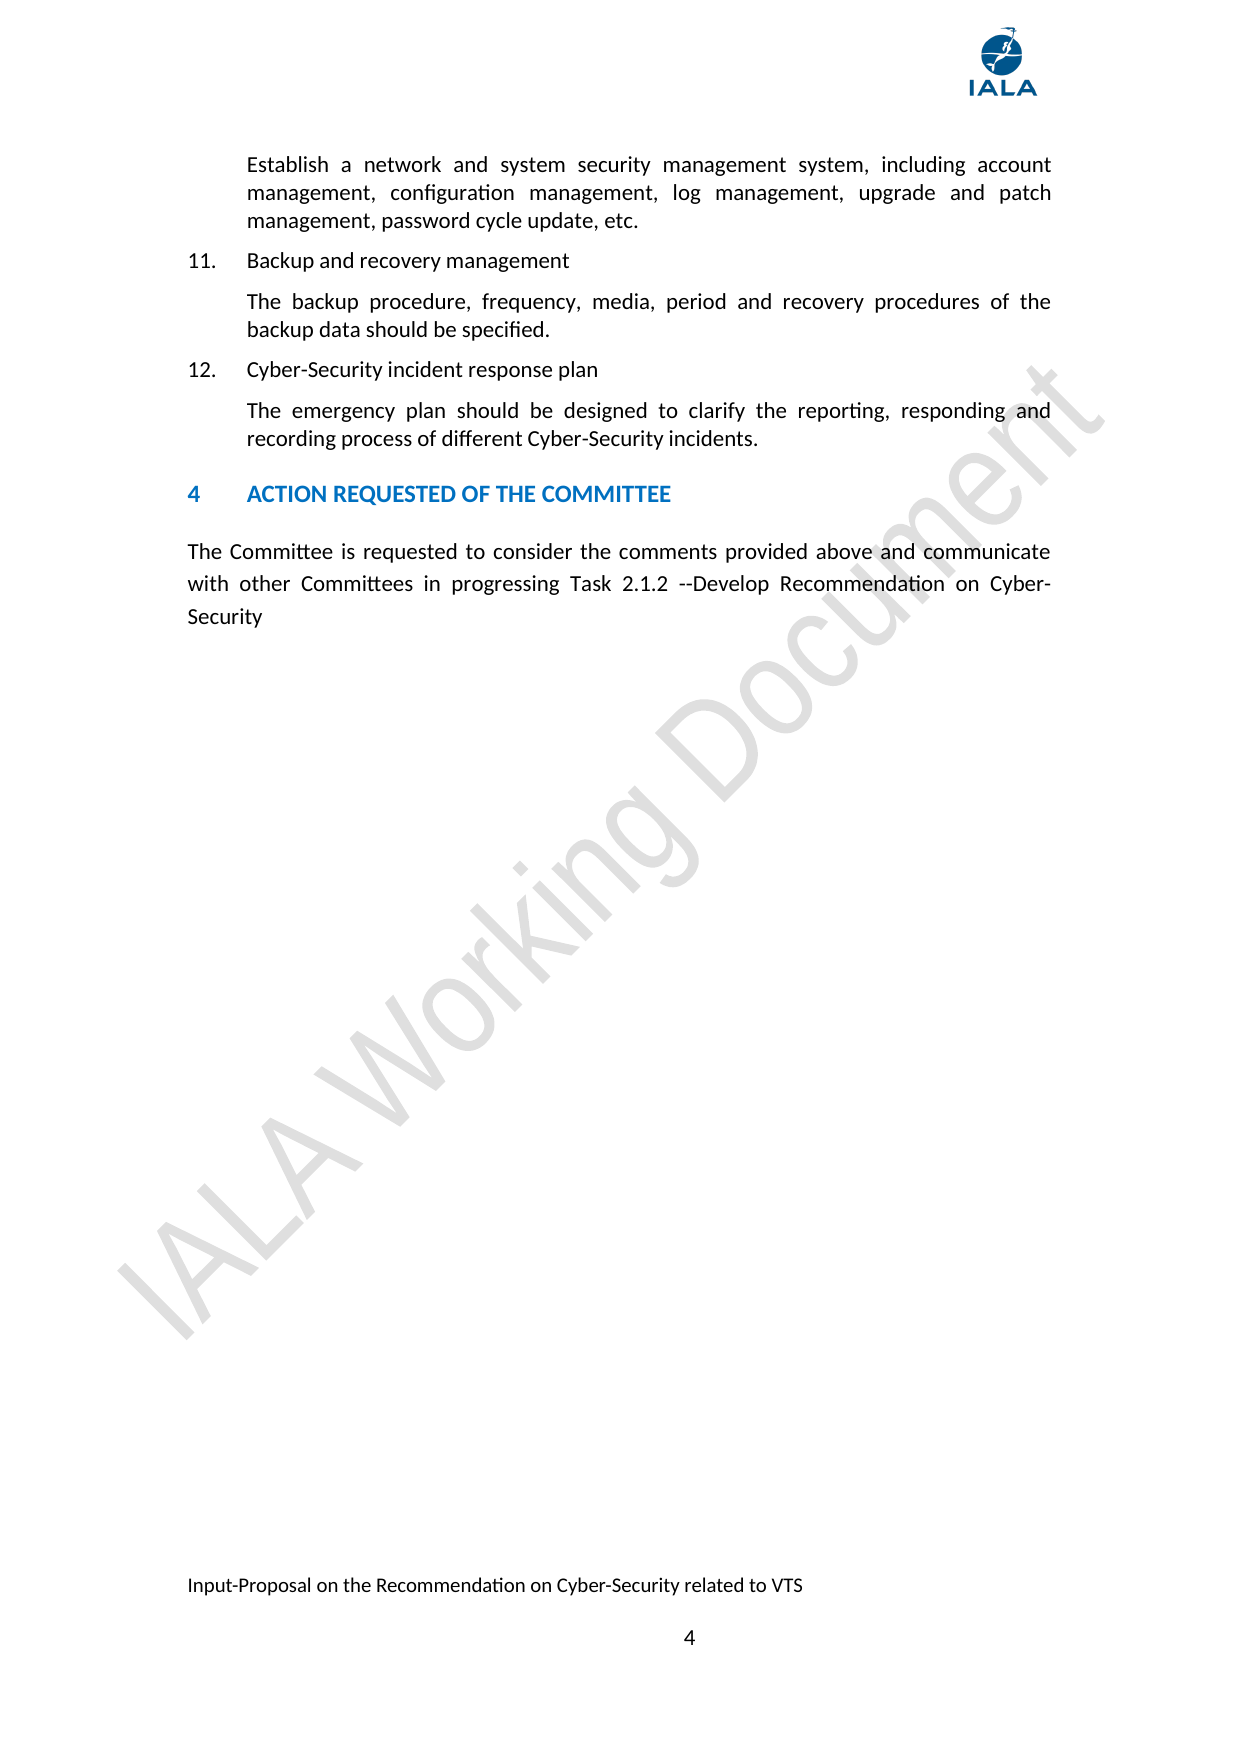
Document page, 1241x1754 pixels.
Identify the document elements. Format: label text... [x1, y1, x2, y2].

list Backup and recovery management [187, 247, 1053, 274]
picture [954, 19, 1049, 111]
text The backup procedure, frequency, media, period and recovery procedures of the backup data should be specified. [247, 287, 1053, 343]
text Establish a network and system security management system, including account management, configuration management, log management, upgrade and patch management, password cycle update, etc. [247, 150, 1053, 234]
list Cyber-Security incident response plan [187, 356, 1053, 384]
text The Committee is requested to consider the comments provided above and communicate with other Committees in progressing Task 2.1.2 --Develop Recommendation on Cyber-Security [187, 535, 1053, 632]
subtitle ACTION REQUESTED OF THE COMMITTEE [187, 477, 1053, 510]
text The emergency plan should be designed to clarify the reporting, responding and recording process of different Cyber-Security incidents. [247, 396, 1053, 452]
